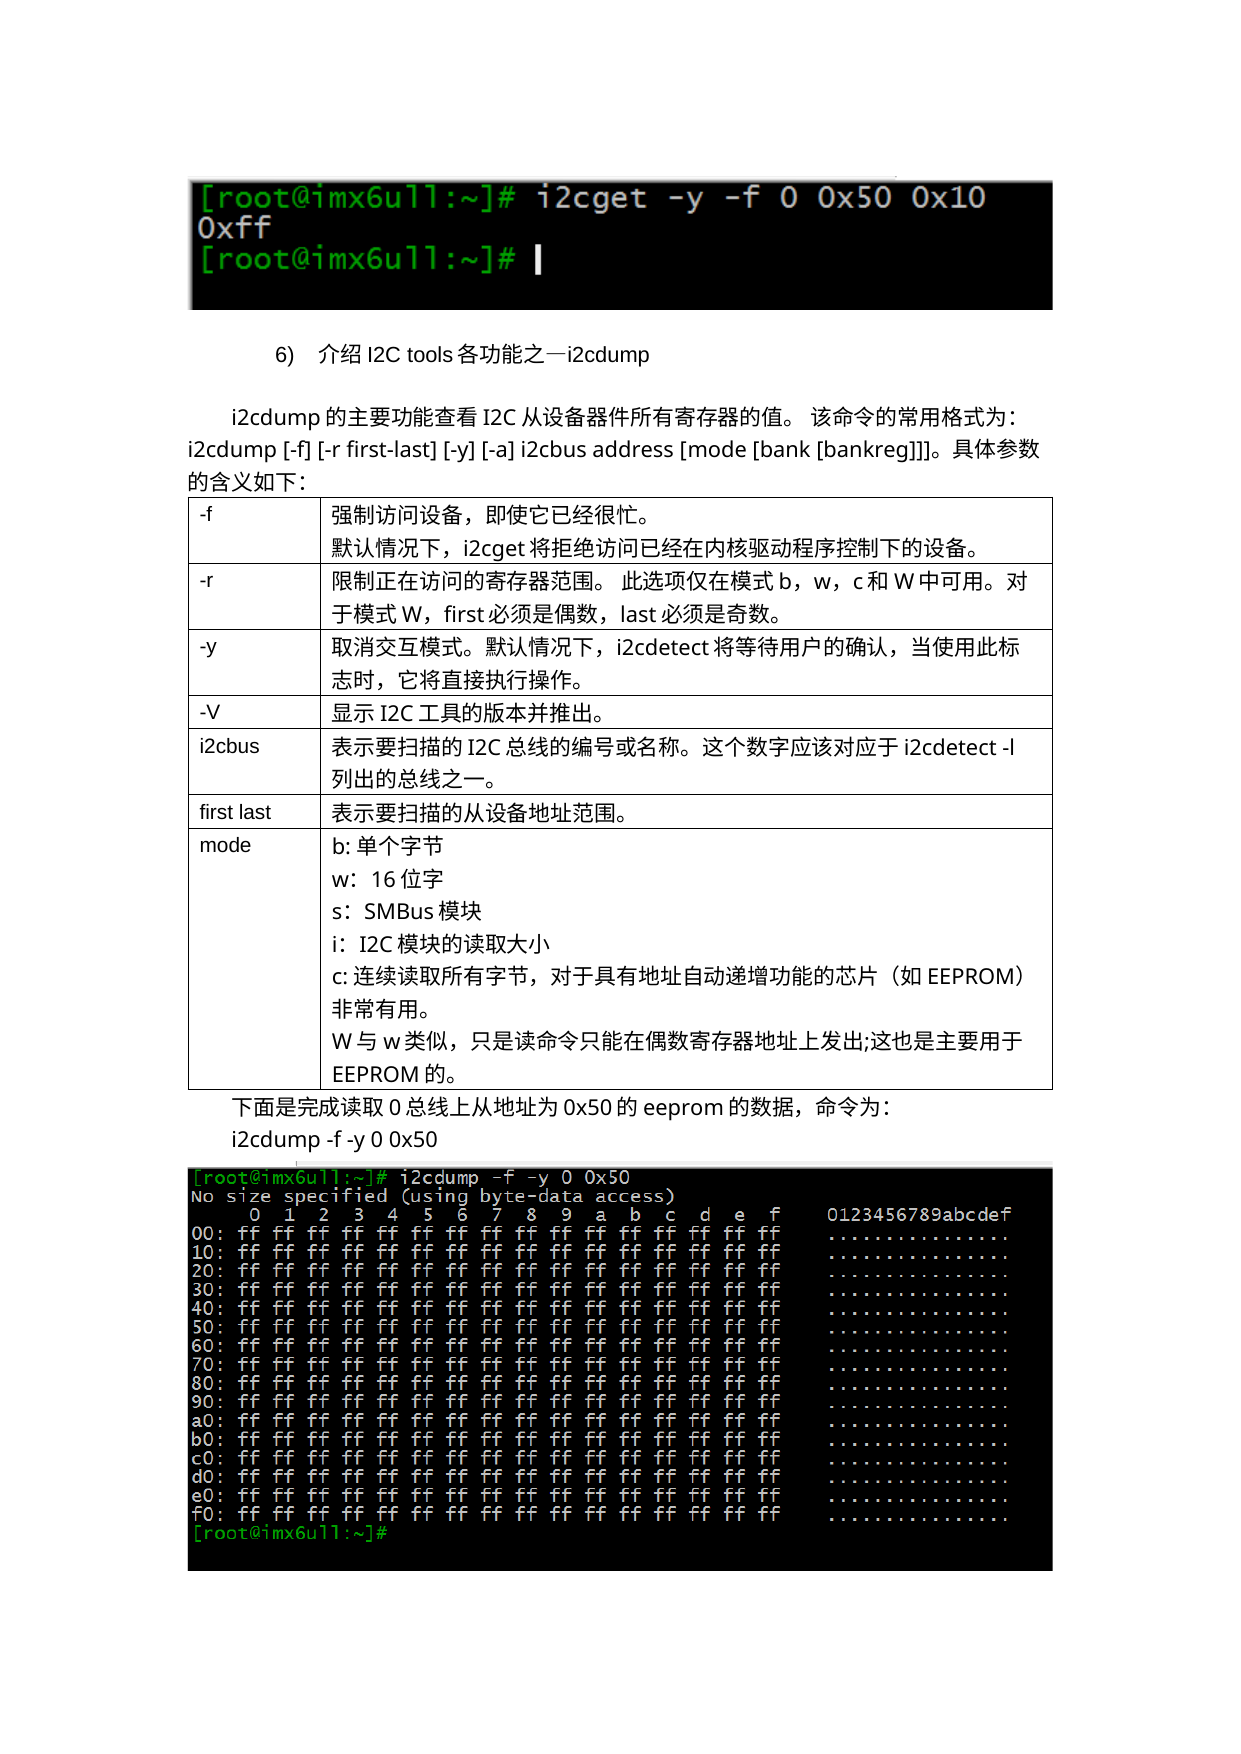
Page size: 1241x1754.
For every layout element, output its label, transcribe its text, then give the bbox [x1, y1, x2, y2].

subtitle 介绍I2C tools各功能之—i2cdump [275, 337, 1053, 369]
table_cell 显示I2C工具的版本并推出。 [321, 696, 1052, 728]
text i2cdump的主要功能查看I2C从设备器件所有寄存器的值。 该命令的常用格式为：i2cdump [-f] [-r first-last] [-y] [-a] i2cbus address [mode [bank [bankreg]]]。具体参数的含义如下： [187, 399, 1053, 497]
text 下面是完成读取0总线上从地址为0x50的eeprom的数据，命令为： [187, 1090, 1053, 1122]
table_cell first last [189, 795, 320, 828]
table_cell 表示要扫描的从设备地址范围。 [321, 795, 1052, 828]
table_cell mode [189, 829, 320, 1089]
table_cell i2cbus [189, 729, 320, 794]
text i2cdump -f -y 0 0x50 [187, 1122, 1053, 1155]
table_cell -r [189, 564, 320, 629]
table_cell -V [189, 696, 320, 728]
table_header -f [189, 498, 320, 563]
table_cell 取消交互模式。默认情况下，i2cdetect将等待用户的确认，当使用此标志时，它将直接执行操作。 [321, 630, 1052, 695]
table_cell b: 单个字节 w：16位字 s：SMBus模块 i：I2C模块的读取大小 c: 连续读取所有字节，对于具有地址自动递增功能的芯片（如EEP​​ROM）非常有用。 W与 w类似，只是读命令只能在偶数寄存器地址上发出;这也是主要用于EEPROM的。 [321, 829, 1052, 1089]
table_cell 表示要扫描的I2C总线的编号或名称。这个数字应该对应于i2cdetect -l列出的总线之一。 [321, 729, 1052, 794]
table_header 强制访问设备，即使它已经很忙。 默认情况下，i2cget将拒绝访问已经在内核驱动程序控制下的设备。 [321, 498, 1052, 563]
table_cell -y [189, 630, 320, 695]
table_cell 限制正在访问的寄存器范围。 此选项仅在模式b，w，c和W中可用。对于模式W，first必须是偶数，last必须是奇数。 [321, 564, 1052, 629]
picture [187, 1161, 1053, 1571]
picture [187, 176, 1053, 310]
